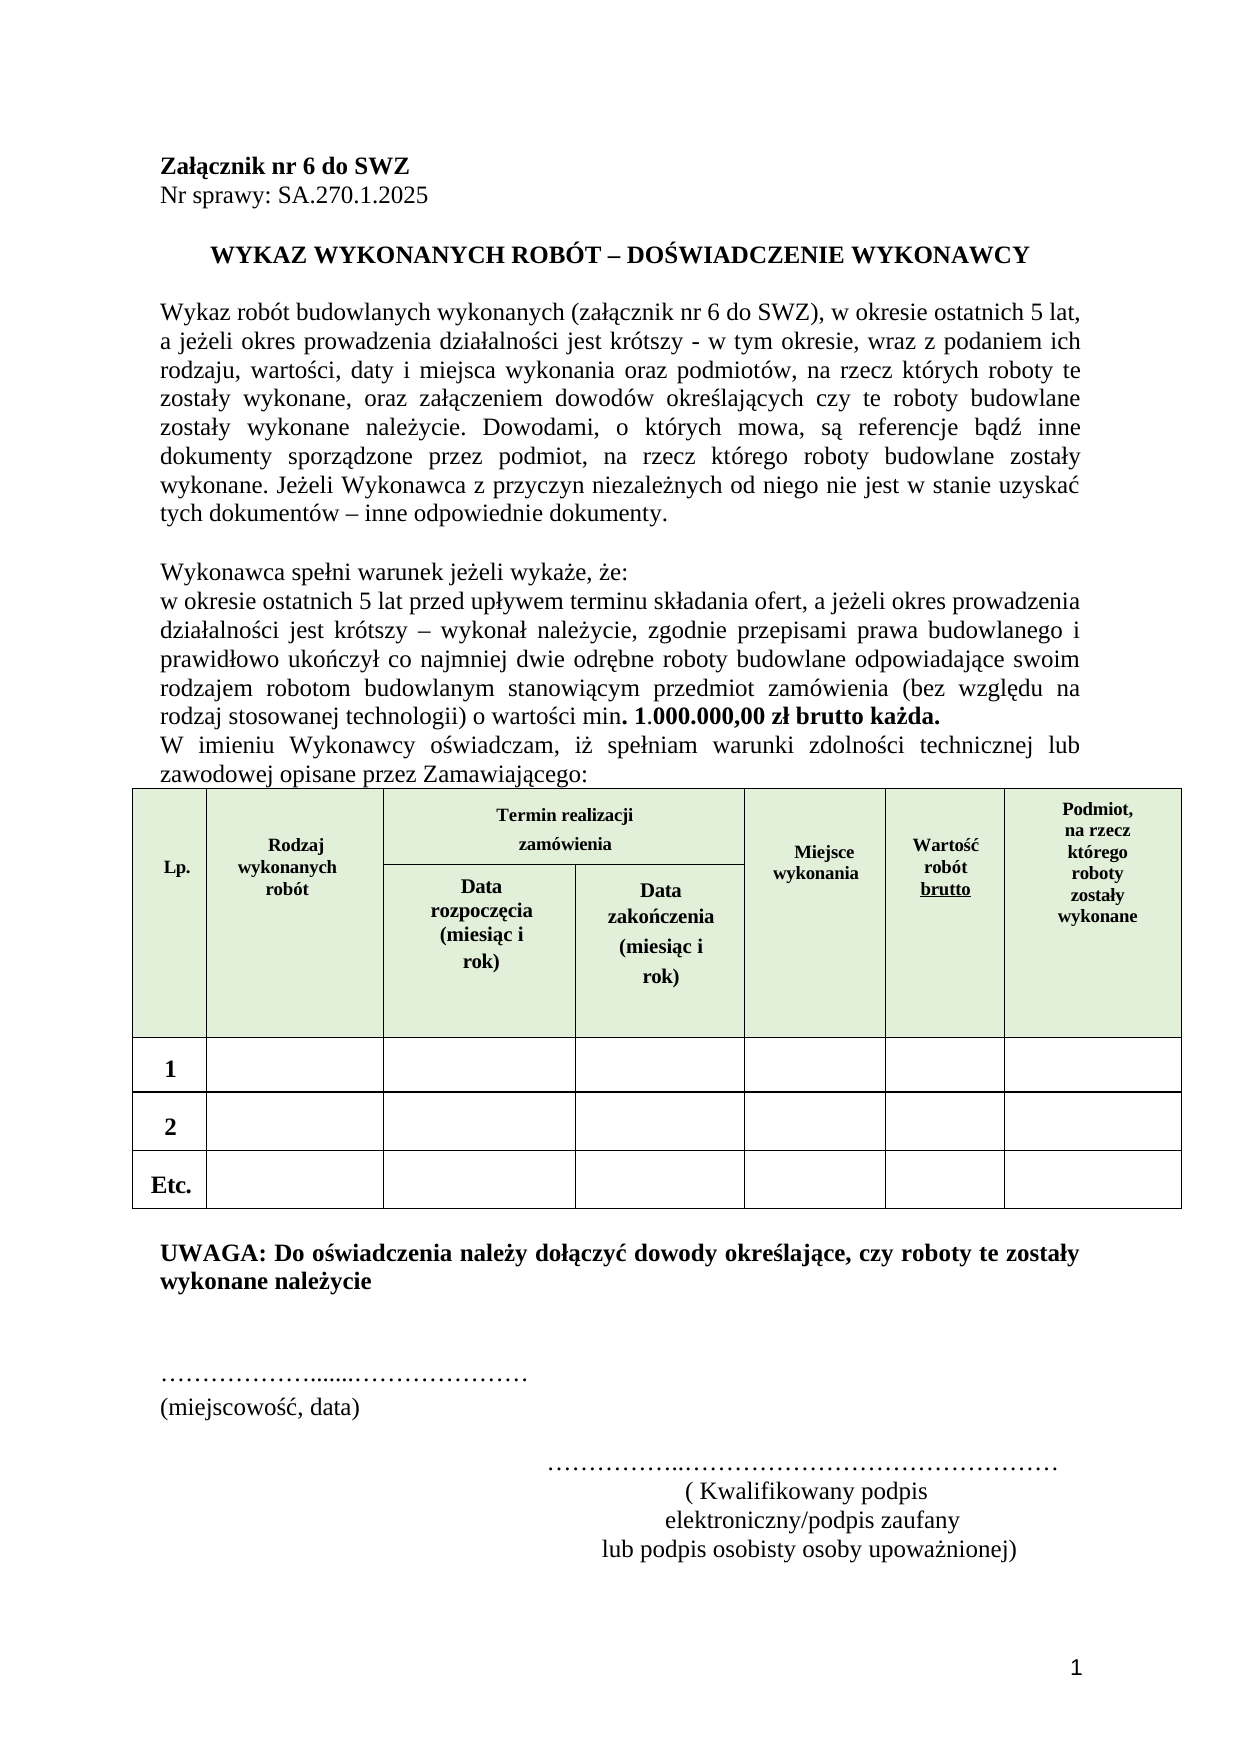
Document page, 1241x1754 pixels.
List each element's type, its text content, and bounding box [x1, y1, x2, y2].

table_cell [576, 1151, 744, 1208]
subtitle UWAGA: Do oświadczenia należy dołączyć dowody określające, czy roboty te zostały wykonane należycie [160, 1238, 1080, 1295]
text Wykaz robót budowlanych wykonanych (załącznik nr 6 do SWZ), w okresie ostatnich 5 lat, a jeżeli okres prowadzenia działalności jest krótszy - w tym okresie, wraz z podaniem ich rodzaju, wartości, daty i miejsca wykonania oraz podmiotów, na rzecz których roboty te zostały wykonane, oraz załączeniem dowodów określających czy te roboty budowlane zostały wykonane należycie. Dowodami, o których mowa, są referencje bądź inne dokumenty sporządzone przez podmiot, na rzecz którego roboty budowlane zostały wykonane. Jeżeli Wykonawca z przyczyn niezależnych od niego nie jest w stanie uzyskać tych dokumentów – inne odpowiednie dokumenty. [160, 297, 1081, 527]
table_cell Data zakończenia (miesiąc i rok) [576, 865, 744, 1037]
subtitle Załącznik nr 6 do SWZ [160, 151, 1093, 180]
table_header Lp. [133, 789, 206, 1037]
table_cell [1005, 1093, 1181, 1149]
table_cell [207, 1093, 383, 1149]
table_header Miejsce wykonania [745, 789, 885, 1037]
text (miejscowość, data) [160, 1392, 1089, 1421]
table_cell [576, 1093, 744, 1149]
table_header Podmiot, na rzecz którego roboty zostały wykonane [1005, 789, 1181, 1037]
table_cell [886, 1038, 1004, 1091]
text w okresie ostatnich 5 lat przed upływem terminu składania ofert, a jeżeli okres prowadzenia działalności jest krótszy – wykonał należycie, zgodnie przepisami prawa budowlanego i prawidłowo ukończył co najmniej dwie odrębne roboty budowlane odpowiadające swoim rodzajem robotom budowlanym stanowiącym przedmiot zamówienia (bez względu na rodzaj stosowanej technologii) o wartości min. 1.000.000,00 zł brutto każda. [160, 586, 1080, 730]
table_cell [207, 1038, 383, 1091]
text ( Kwalifikowany podpis [160, 1476, 1059, 1505]
table_cell 2 [133, 1093, 206, 1149]
table_cell [745, 1038, 885, 1091]
table_cell Etc. [133, 1151, 206, 1208]
table_cell 1 [133, 1038, 206, 1091]
table_cell [576, 1038, 744, 1091]
table_cell [1005, 1151, 1181, 1208]
table_cell [745, 1151, 885, 1208]
table_cell [1005, 1038, 1181, 1091]
table_header Wartość robót brutto [886, 789, 1004, 1037]
text Nr sprawy: SA.270.1.2025 [160, 180, 1093, 209]
table_cell [207, 1151, 383, 1208]
text Wykonawca spełni warunek jeżeli wykaże, że: [160, 557, 1093, 586]
table_cell [384, 1093, 575, 1149]
table_cell [384, 1038, 575, 1091]
subtitle WYKAZ WYKONANYCH ROBÓT – DOŚWIADCZENIE WYKONAWCY [188, 240, 1052, 268]
text elektroniczny/podpis zaufany [190, 1505, 1028, 1534]
table_cell [384, 1151, 575, 1208]
text W imieniu Wykonawcy oświadczam, iż spełniam warunki zdolności technicznej lub zawodowej opisane przez Zamawiającego: [160, 730, 1080, 788]
text lub podpis osobisty osoby upoważnionej) [190, 1534, 1028, 1563]
table_cell [886, 1093, 1004, 1149]
table_header Rodzaj wykonanych robót [207, 789, 383, 1037]
table_header Termin realizacji zamówienia [384, 789, 744, 864]
table_cell [745, 1093, 885, 1149]
table_cell [886, 1151, 1004, 1208]
text ……………….......………………… [160, 1358, 1089, 1387]
text ……………..……………………………………… [160, 1447, 1059, 1476]
table_cell Data rozpoczęcia (miesiąc i rok) [384, 865, 575, 1037]
